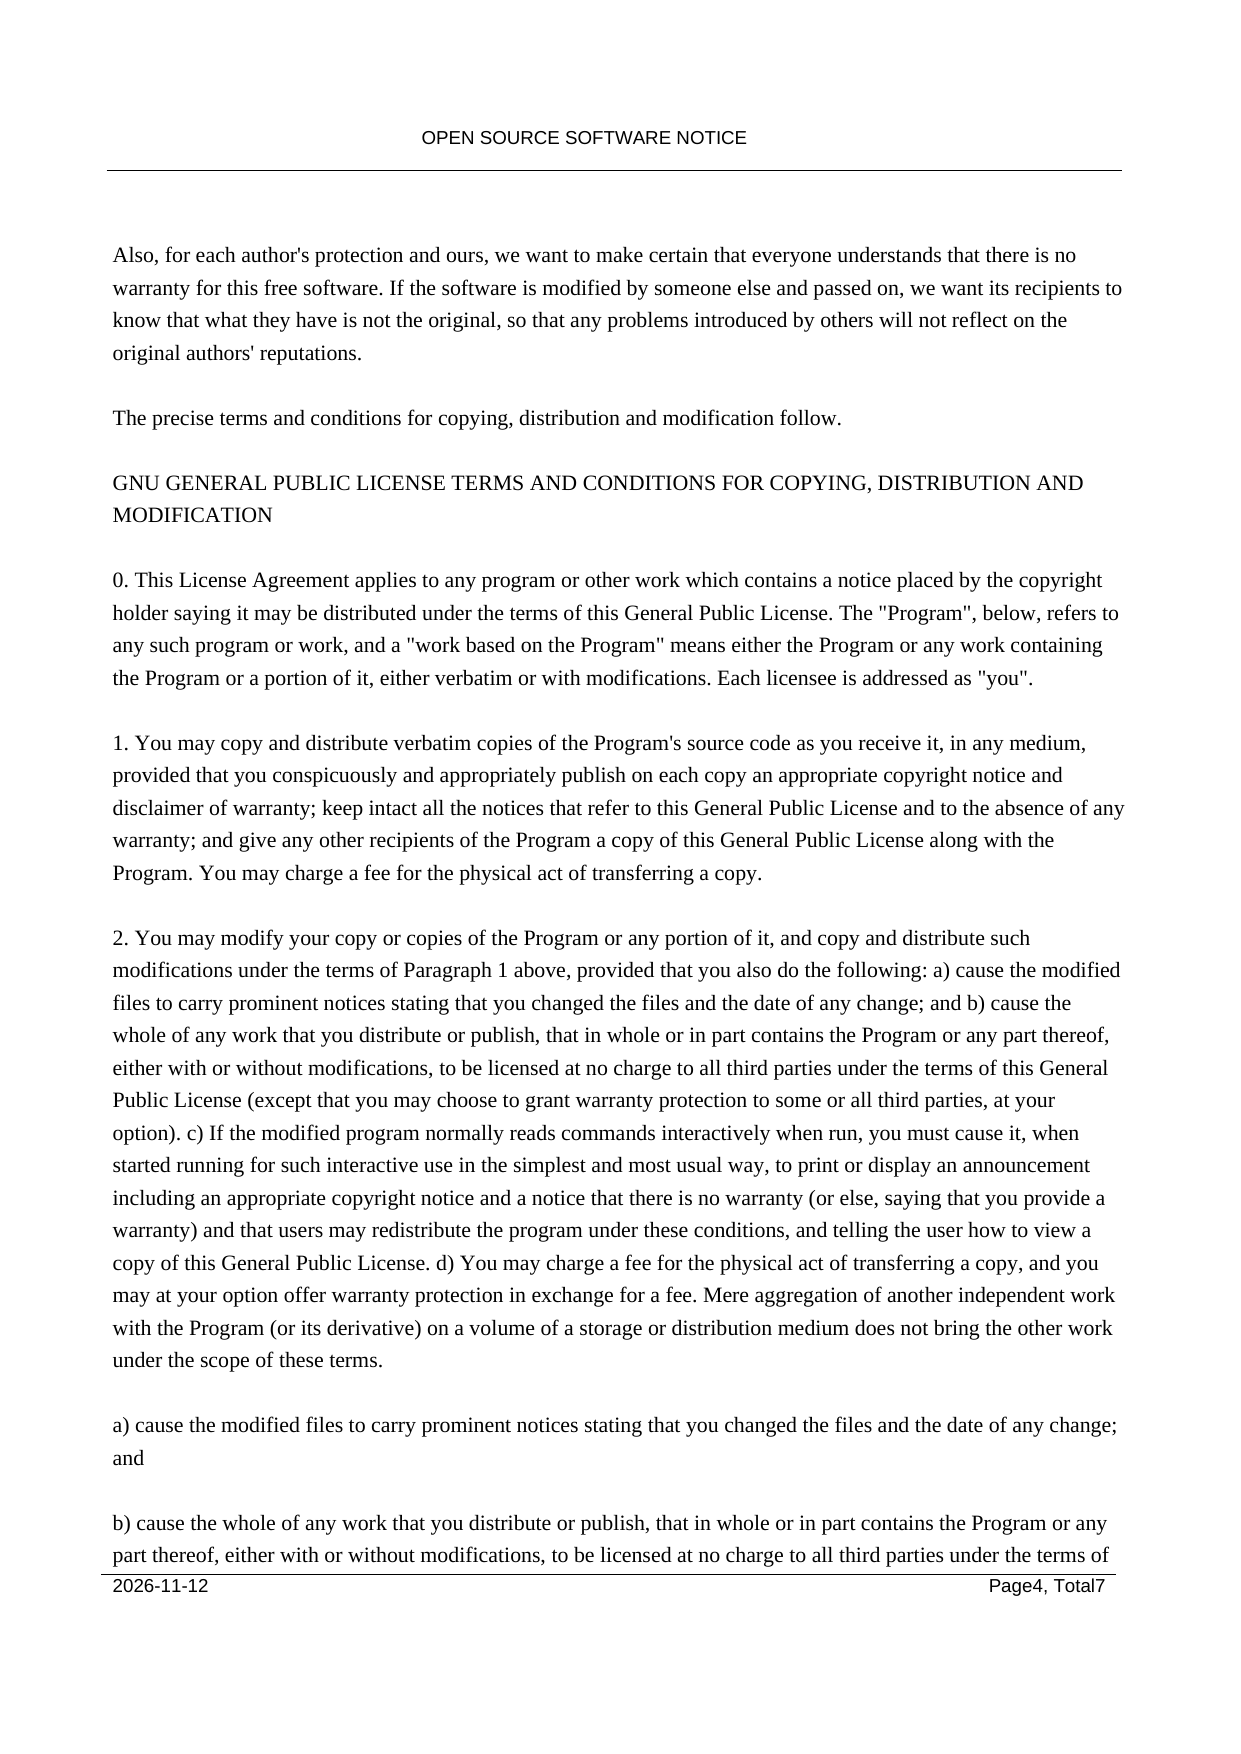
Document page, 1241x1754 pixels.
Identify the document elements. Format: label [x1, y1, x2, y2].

text [112, 206, 1128, 1571]
